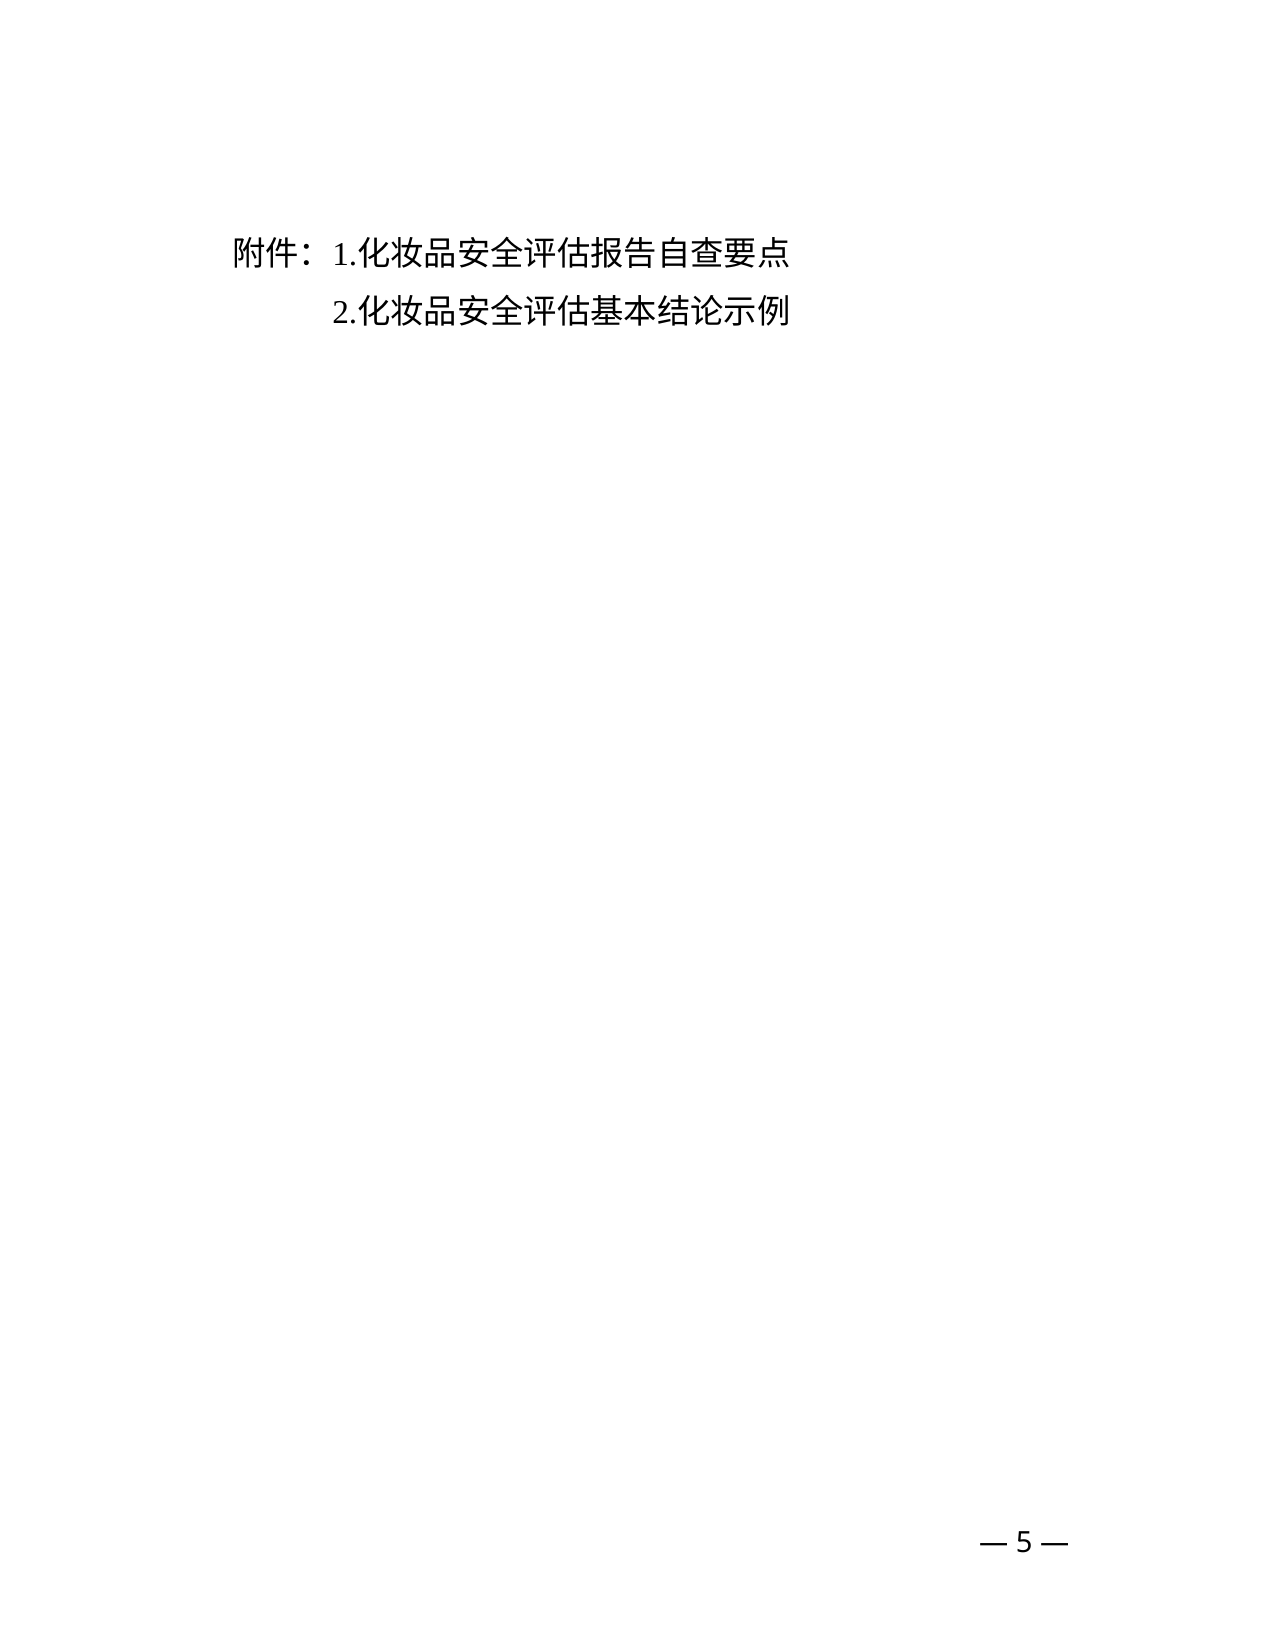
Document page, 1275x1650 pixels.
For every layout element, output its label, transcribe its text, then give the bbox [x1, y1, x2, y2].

text 2.化妆品安全评估基本结论示例 [165, 277, 1121, 335]
text 附件：1.化妆品安全评估报告自查要点 [165, 218, 1121, 277]
